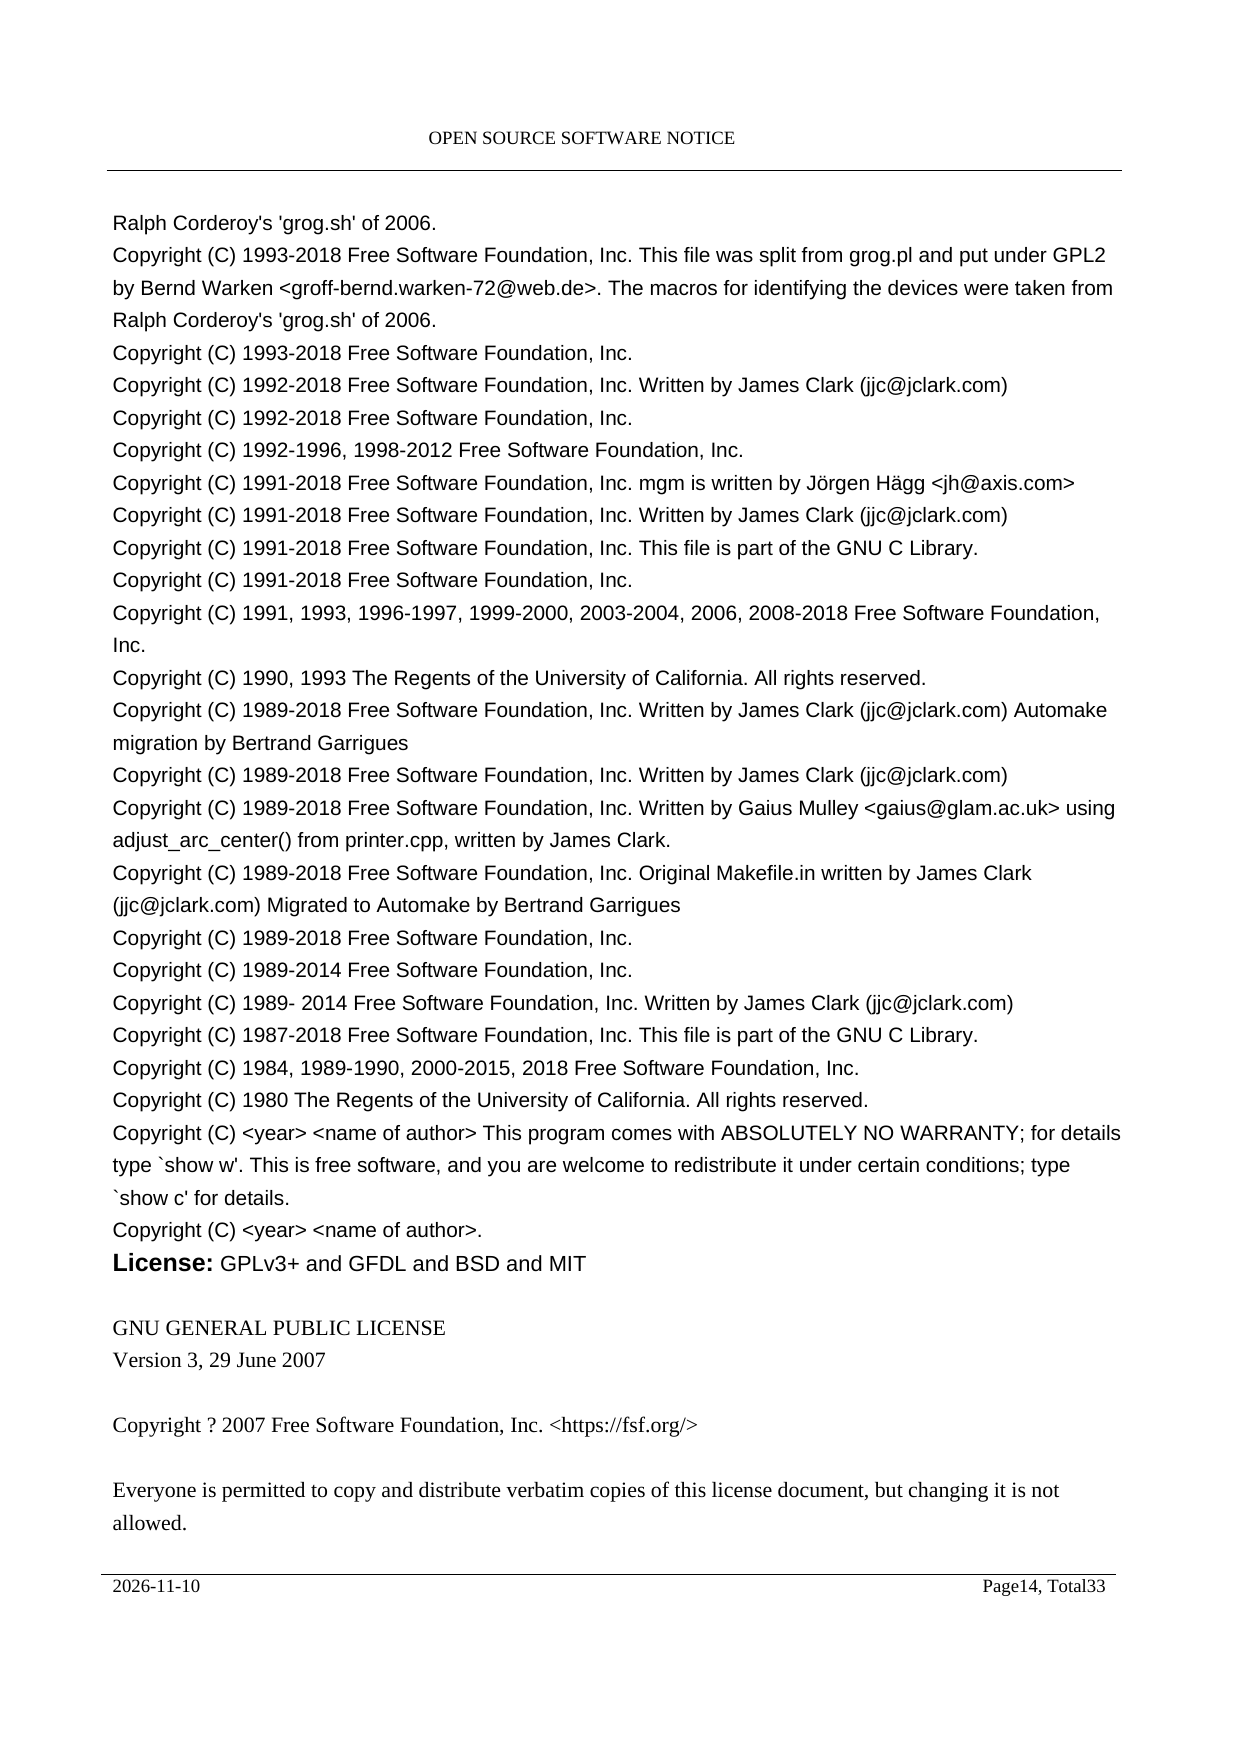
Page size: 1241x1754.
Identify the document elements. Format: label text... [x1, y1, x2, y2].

text Copyright (C) 1980 The Regents of the University of California. All rights reserved. [112, 1084, 1128, 1116]
text Copyright (C) 1984, 1989-1990, 2000-2015, 2018 Free Software Foundation, Inc. [112, 1051, 1128, 1084]
text Copyright (C) 1989-2018 Free Software Foundation, Inc. Written by James Clark (jjc@jclark.com) Automake migration by Bertrand Garrigues [112, 694, 1128, 759]
text Copyright (C) 1989- 2014 Free Software Foundation, Inc. Written by James Clark (jjc@jclark.com) [112, 986, 1128, 1019]
text Copyright (C) 1991-2018 Free Software Foundation, Inc. This file is part of the GNU C Library. [112, 531, 1128, 564]
text Copyright (C) 1987-2018 Free Software Foundation, Inc. This file is part of the GNU C Library. [112, 1019, 1128, 1051]
text Copyright (C) 1992-2018 Free Software Foundation, Inc. [112, 401, 1128, 434]
text Copyright (C) 1991-2018 Free Software Foundation, Inc. Written by James Clark (jjc@jclark.com) [112, 499, 1128, 531]
text Copyright (C) 1989-2014 Free Software Foundation, Inc. [112, 954, 1128, 986]
text Copyright (C) 1991-2018 Free Software Foundation, Inc. mgm is written by Jörgen Hägg <jh@axis.com> [112, 466, 1128, 499]
text Copyright (C) 1990, 1993 The Regents of the University of California. All rights reserved. [112, 661, 1128, 694]
text Copyright (C) 1989-2018 Free Software Foundation, Inc. Original Makefile.in written by James Clark (jjc@jclark.com) Migrated to Automake by Bertrand Garrigues [112, 856, 1128, 921]
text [112, 206, 1128, 239]
text Copyright (C) 1993-2018 Free Software Foundation, Inc. This file was split from grog.pl and put under GPL2 by Bernd Warken <groff-bernd.warken-72@web.de>. The macros for identifying the devices were taken from Ralph Corderoy's 'grog.sh' of 2006. [112, 239, 1128, 336]
text Copyright (C) 1992-2018 Free Software Foundation, Inc. Written by James Clark (jjc@jclark.com) [112, 369, 1128, 401]
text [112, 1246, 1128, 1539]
text Copyright (C) 1989-2018 Free Software Foundation, Inc. Written by James Clark (jjc@jclark.com) [112, 759, 1128, 791]
text Copyright (C) 1992-1996, 1998-2012 Free Software Foundation, Inc. [112, 434, 1128, 466]
text Copyright (C) 1991-2018 Free Software Foundation, Inc. [112, 564, 1128, 596]
text Copyright (C) 1989-2018 Free Software Foundation, Inc. [112, 921, 1128, 954]
text Copyright (C) 1991, 1993, 1996-1997, 1999-2000, 2003-2004, 2006, 2008-2018 Free Software Foundation, Inc. [112, 596, 1128, 661]
text Copyright (C) 1989-2018 Free Software Foundation, Inc. Written by Gaius Mulley <gaius@glam.ac.uk> using adjust_arc_center() from printer.cpp, written by James Clark. [112, 791, 1128, 856]
text Copyright (C) 1993-2018 Free Software Foundation, Inc. [112, 336, 1128, 369]
text Copyright (C) <year> <name of author> This program comes with ABSOLUTELY NO WARRANTY; for details type `show w'. This is free software, and you are welcome to redistribute it under certain conditions; type `show c' for details. [112, 1116, 1128, 1214]
text Copyright (C) <year> <name of author>. [112, 1214, 1128, 1246]
